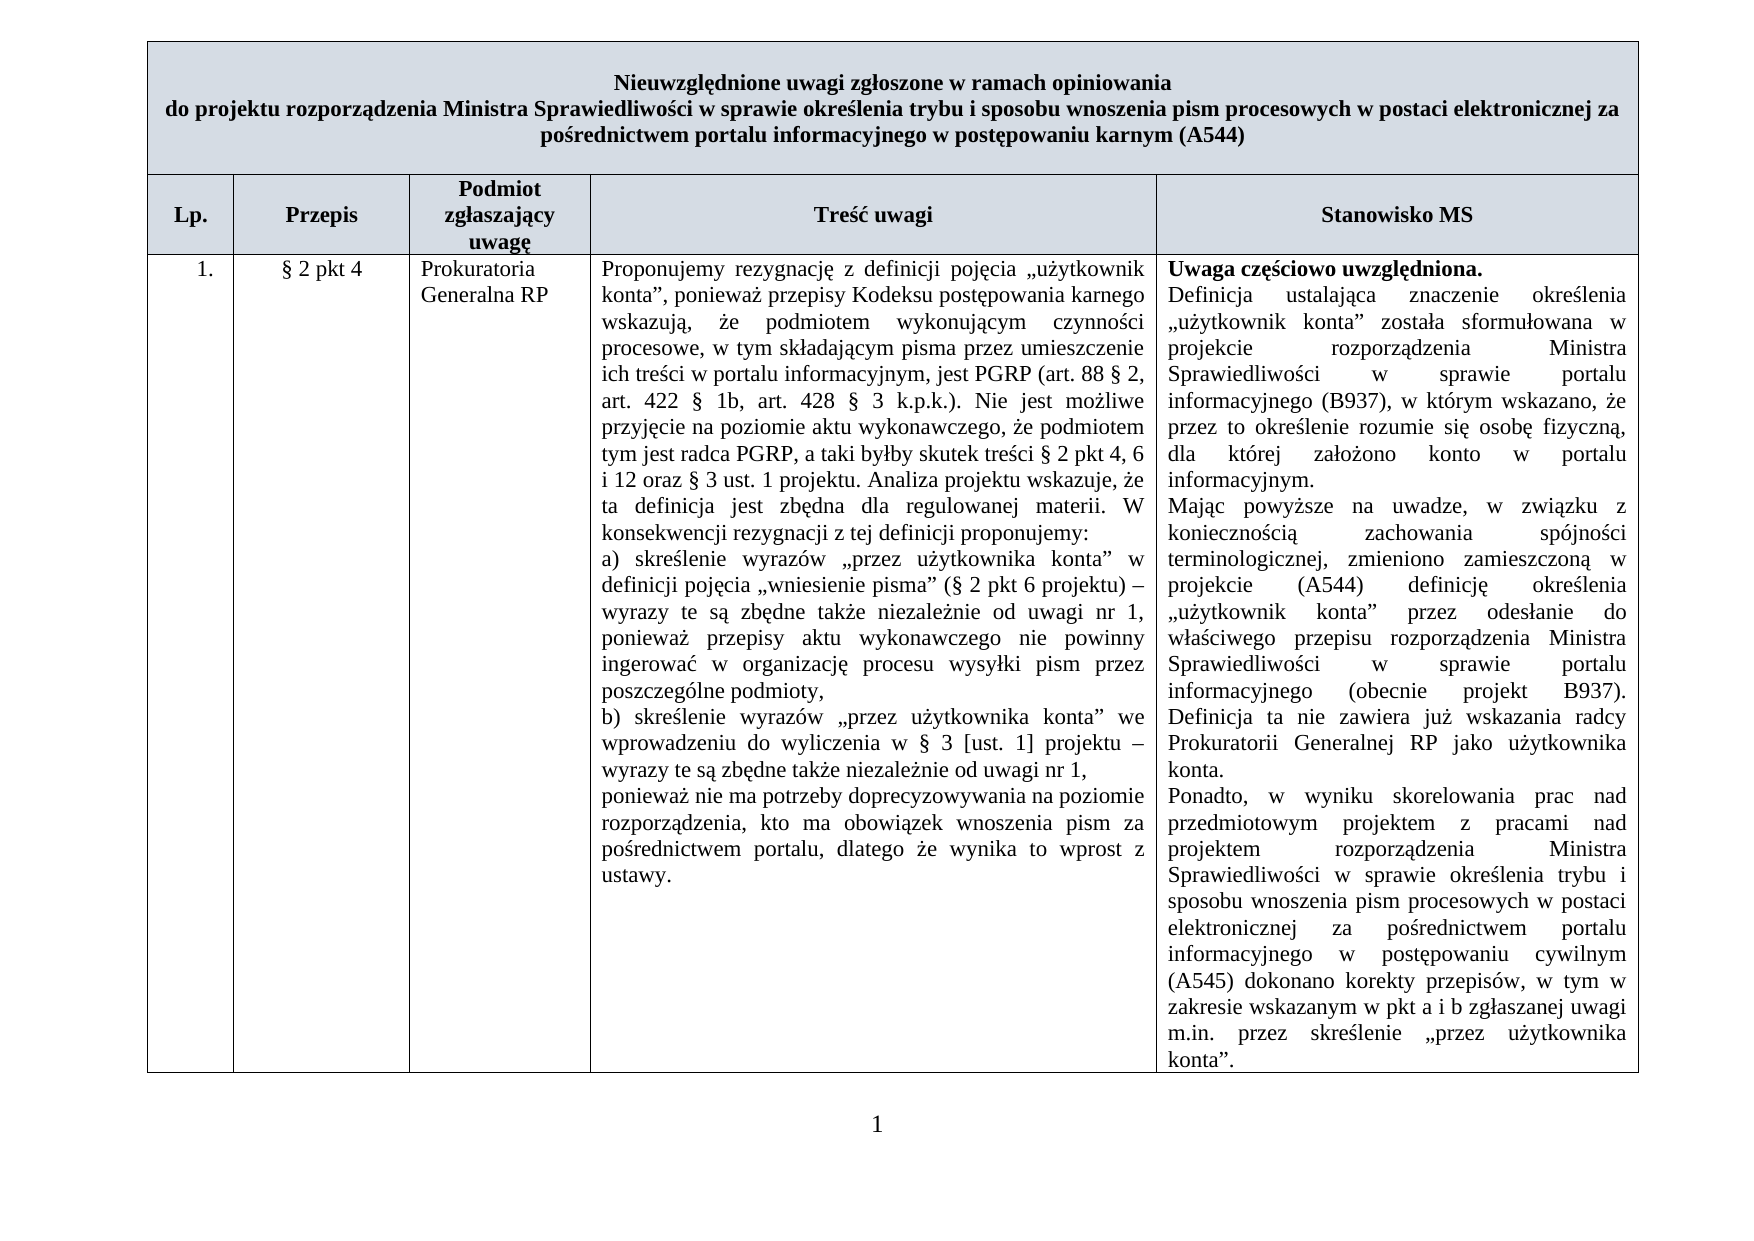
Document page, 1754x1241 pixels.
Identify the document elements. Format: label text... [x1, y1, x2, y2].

table_cell Treść uwagi [591, 175, 1156, 254]
table_cell Przepis [234, 175, 409, 254]
table_header Nieuwzględnione uwagi zgłoszone w ramach opiniowania do projektu rozporządzenia Ministra Sprawiedliwości w sprawie określenia trybu i sposobu wnoszenia pism procesowych w postaci elektronicznej za pośrednictwem portalu informacyjnego w postępowaniu karnym (A544) [148, 42, 1638, 174]
table_cell Uwaga częściowo uwzględniona. Definicja ustalająca znaczenie określenia „użytkownik konta” została sformułowana w projekcie rozporządzenia Ministra Sprawiedliwości w sprawie portalu informacyjnego (B937), w którym wskazano, że przez to określenie rozumie się osobę fizyczną, dla której założono konto w portalu informacyjnym. Mając powyższe na uwadze, w związku z koniecznością zachowania spójności terminologicznej, zmieniono zamieszczoną w projekcie (A544) definicję określenia „użytkownik konta” przez odesłanie do właściwego przepisu rozporządzenia Ministra Sprawiedliwości w sprawie portalu informacyjnego (obecnie projekt B937). Definicja ta nie zawiera już wskazania radcy Prokuratorii Generalnej RP jako użytkownika konta. Ponadto, w wyniku skorelowania prac nad przedmiotowym projektem z pracami nad projektem rozporządzenia Ministra Sprawiedliwości w sprawie określenia trybu i sposobu wnoszenia pism procesowych w postaci elektronicznej za pośrednictwem portalu informacyjnego w postępowaniu cywilnym (A545) dokonano korekty przepisów, w tym w zakresie wskazanym w pkt a i b zgłaszanej uwagi m.in. przez skreślenie „przez użytkownika konta”. [1157, 255, 1638, 1072]
table_cell Stanowisko MS [1157, 175, 1638, 254]
table_cell § 2 pkt 4 [234, 255, 409, 1072]
table_cell Prokuratoria Generalna RP [410, 255, 590, 1072]
table_cell Lp. [148, 175, 233, 254]
table_cell [148, 255, 233, 1072]
table_cell Podmiot zgłaszający uwagę [410, 175, 590, 254]
table_cell Proponujemy rezygnację z definicji pojęcia „użytkownik konta”, ponieważ przepisy Kodeksu postępowania karnego wskazują, że podmiotem wykonującym czynności procesowe, w tym składającym pisma przez umieszczenie ich treści w portalu informacyjnym, jest PGRP (art. 88 § 2, art. 422 § 1b, art. 428 § 3 k.p.k.). Nie jest możliwe przyjęcie na poziomie aktu wykonawczego, że podmiotem tym jest radca PGRP, a taki byłby skutek treści § 2 pkt 4, 6 i 12 oraz § 3 ust. 1 projektu. Analiza projektu wskazuje, że ta definicja jest zbędna dla regulowanej materii. W konsekwencji rezygnacji z tej definicji proponujemy: a) skreślenie wyrazów „przez użytkownika konta” w definicji pojęcia „wniesienie pisma” (§ 2 pkt 6 projektu) – wyrazy te są zbędne także niezależnie od uwagi nr 1, ponieważ przepisy aktu wykonawczego nie powinny ingerować w organizację procesu wysyłki pism przez poszczególne podmioty, b) skreślenie wyrazów „przez użytkownika konta” we wprowadzeniu do wyliczenia w § 3 [ust. 1] projektu – wyrazy te są zbędne także niezależnie od uwagi nr 1, ponieważ nie ma potrzeby doprecyzowywania na poziomie rozporządzenia, kto ma obowiązek wnoszenia pism za pośrednictwem portalu, dlatego że wynika to wprost z ustawy. [591, 255, 1156, 1072]
